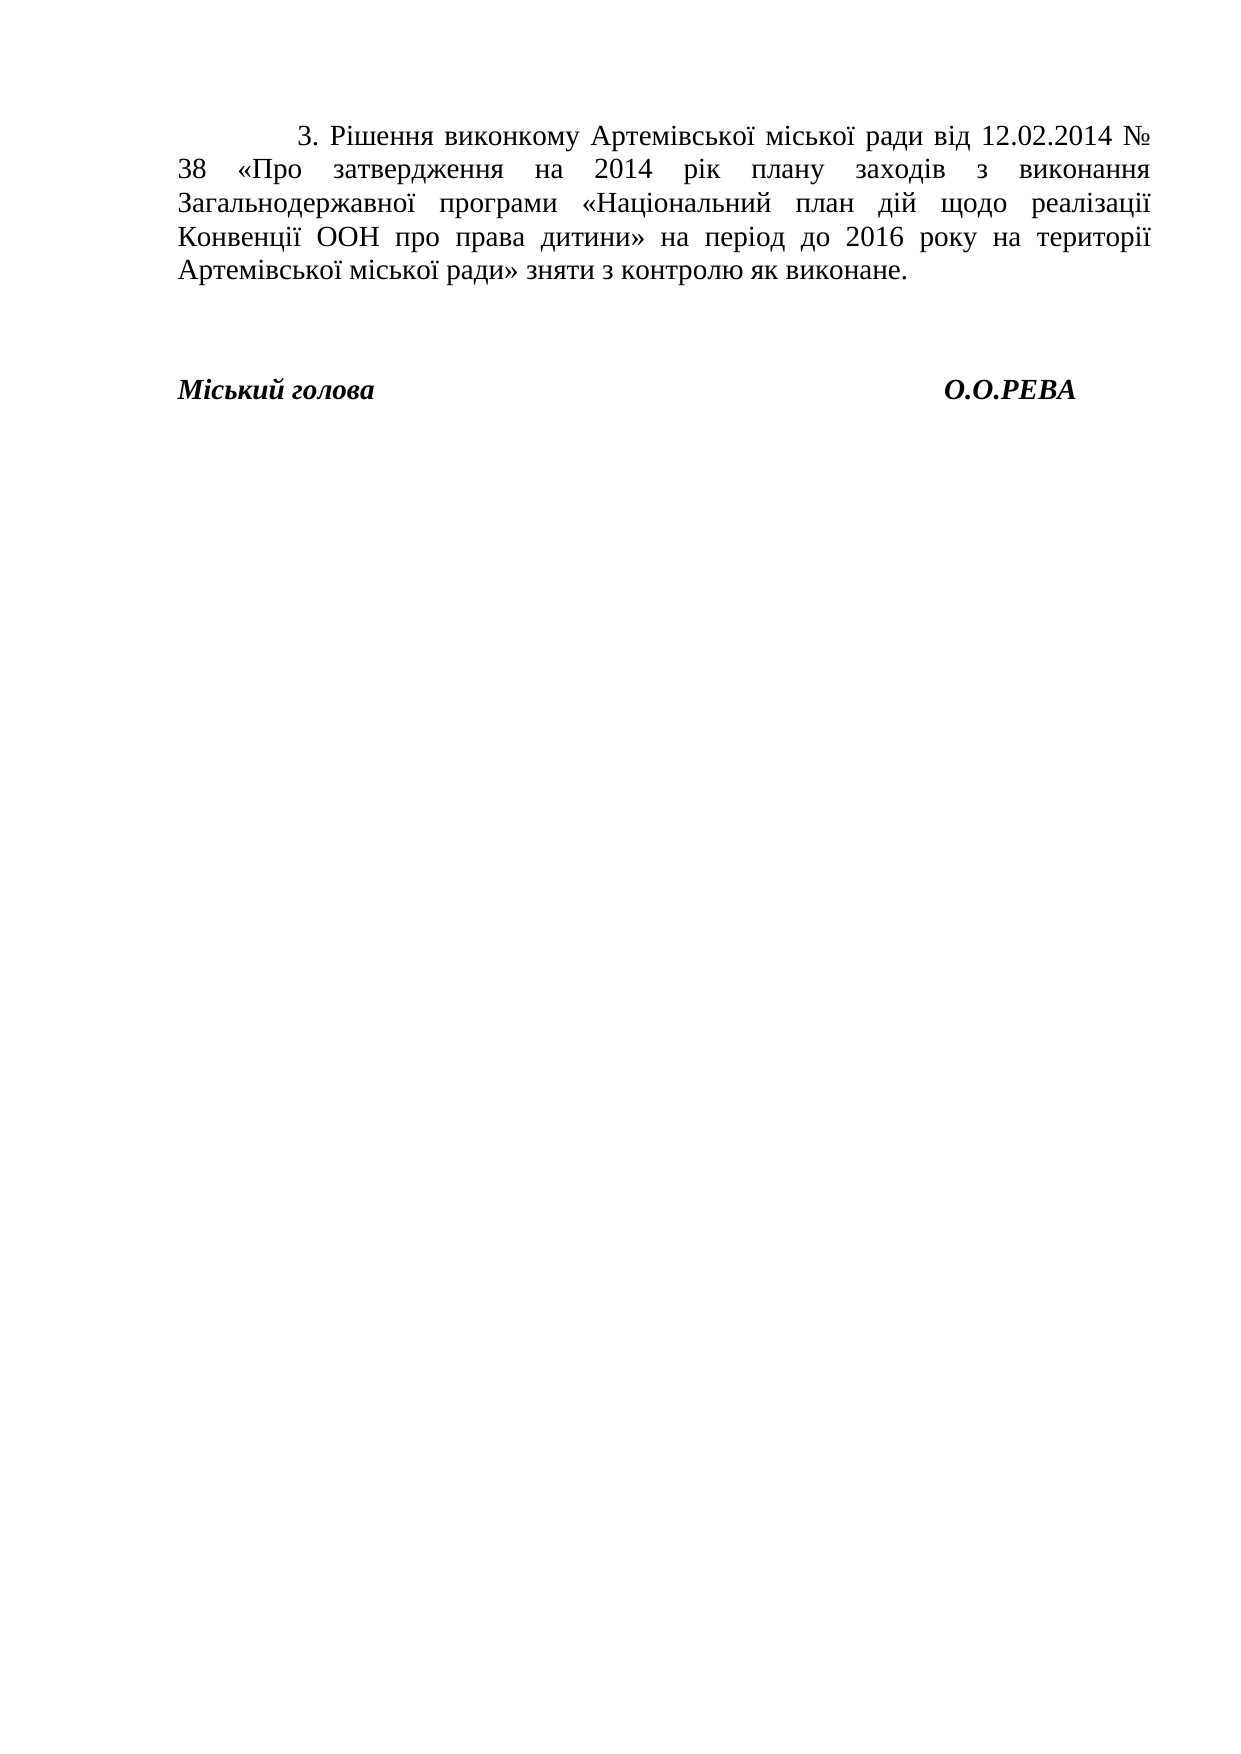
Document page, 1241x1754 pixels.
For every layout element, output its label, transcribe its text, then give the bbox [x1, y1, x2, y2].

text 3. Рішення виконкому Артемівської міської ради від 12.02.2014 № 38 «Про затвердження на 2014 рік плану заходів з виконання Загальнодержавної програми «Національний план дій щодо реалізації Конвенції ООН про права дитини» на період до 2016 року на території Артемівської міської ради» зняти з контролю як виконане. [177, 118, 1152, 286]
text Міський голова О.О.РЕВА [177, 372, 1152, 406]
